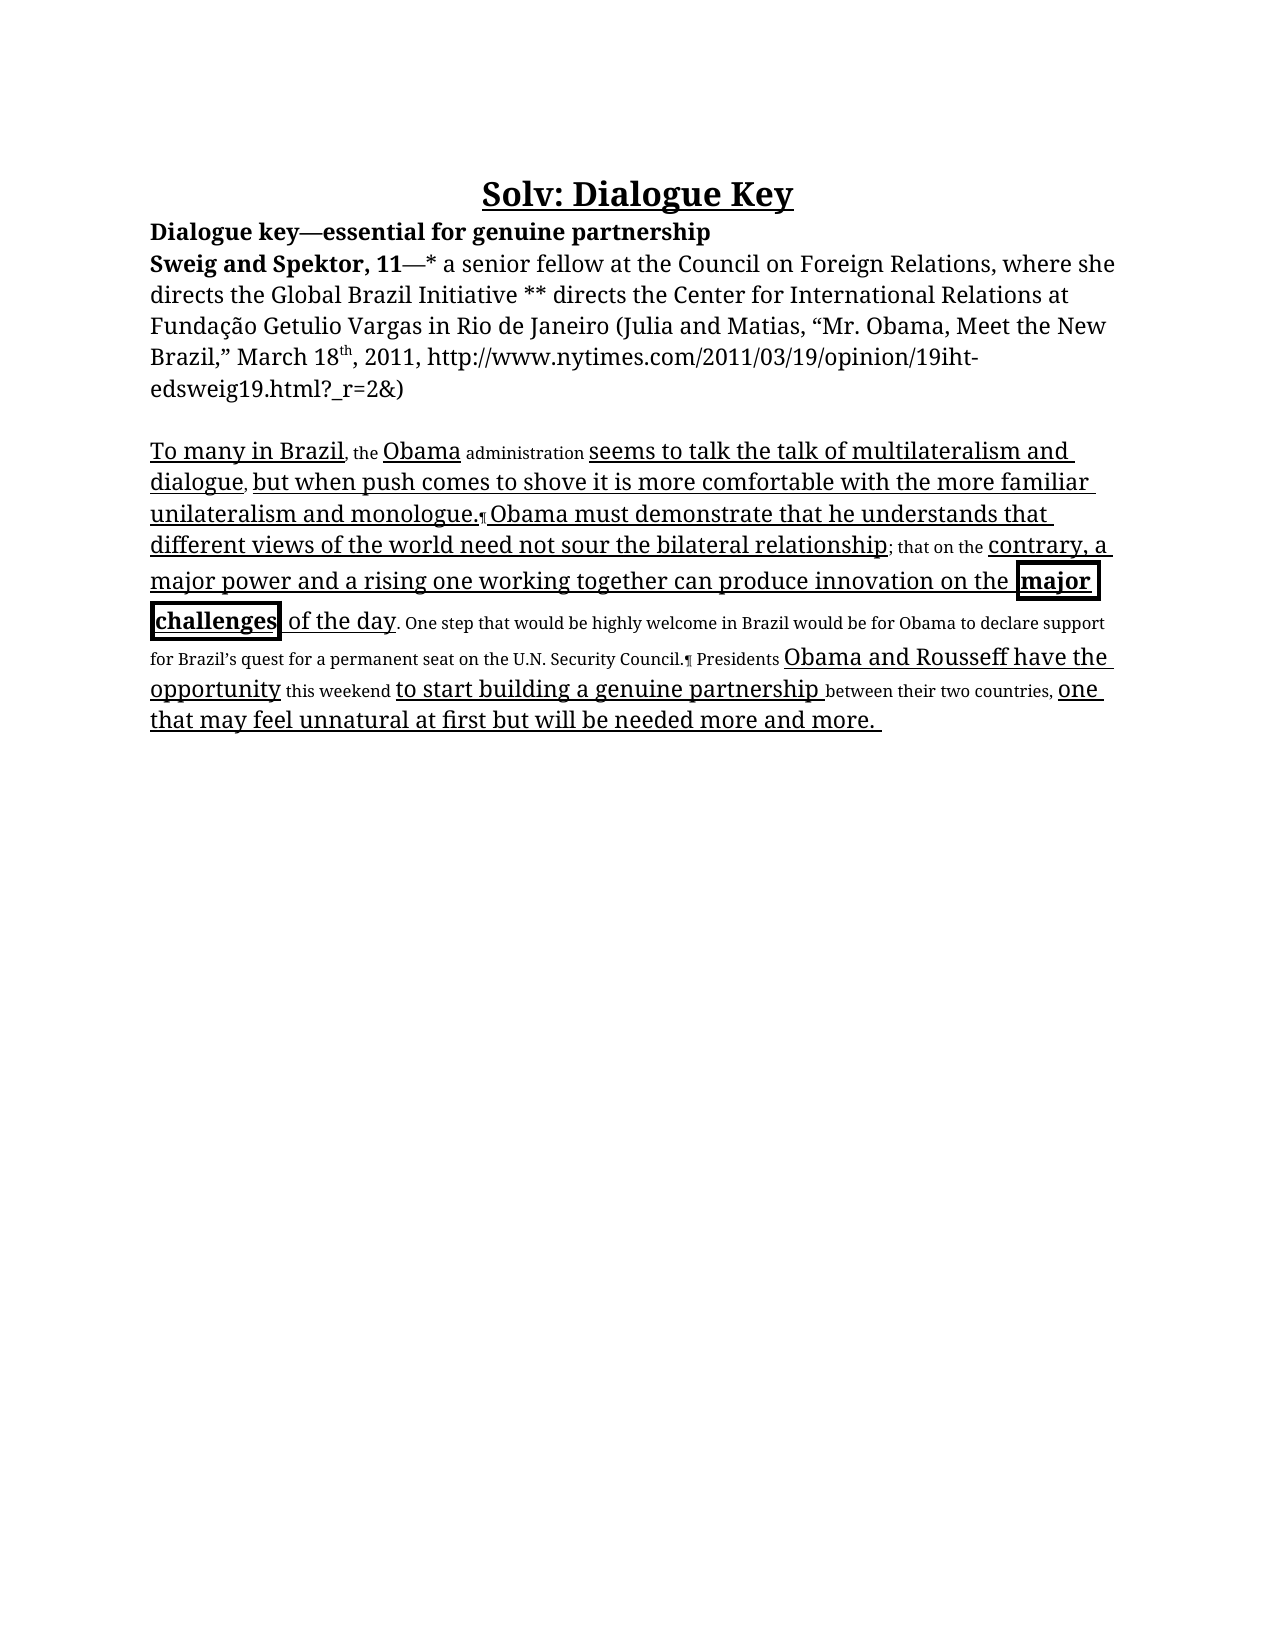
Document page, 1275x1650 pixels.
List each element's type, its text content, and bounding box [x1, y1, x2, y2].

text Sweig and Spektor, 11—* a senior fellow at the Council on Foreign Relations, where she directs the Global Brazil Initiative ** directs the Center for International Relations at Fundação Getulio Vargas in Rio de Janeiro (Julia and Matias, “Mr. Obama, Meet the New Brazil,” March 18th, 2011, http://www.nytimes.com/2011/03/19/opinion/19iht-edsweig19.html?_r=2&) [150, 247, 1125, 404]
text To many in Brazil, the Obama administration seems to talk the talk of multilateralism and dialogue, but when push comes to shove it is more comfortable with the more familiar unilateralism and monologue.¶ Obama must demonstrate that he understands that different views of the world need not sour the bilateral relationship; that on the contrary, a major power and a rising one working together can produce innovation on the major challenges of the day. One step that would be highly welcome in Brazil would be for Obama to declare support for Brazil’s quest for a permanent seat on the U.N. Security Council.¶ Presidents Obama and Rousseff have the opportunity this weekend to start building a genuine partnership between their two countries, one that may feel unnatural at first but will be needed more and more. [150, 435, 1125, 735]
text Dialogue key—essential for genuine partnership [150, 216, 1125, 247]
subtitle Solv: Dialogue Key [150, 171, 1125, 216]
